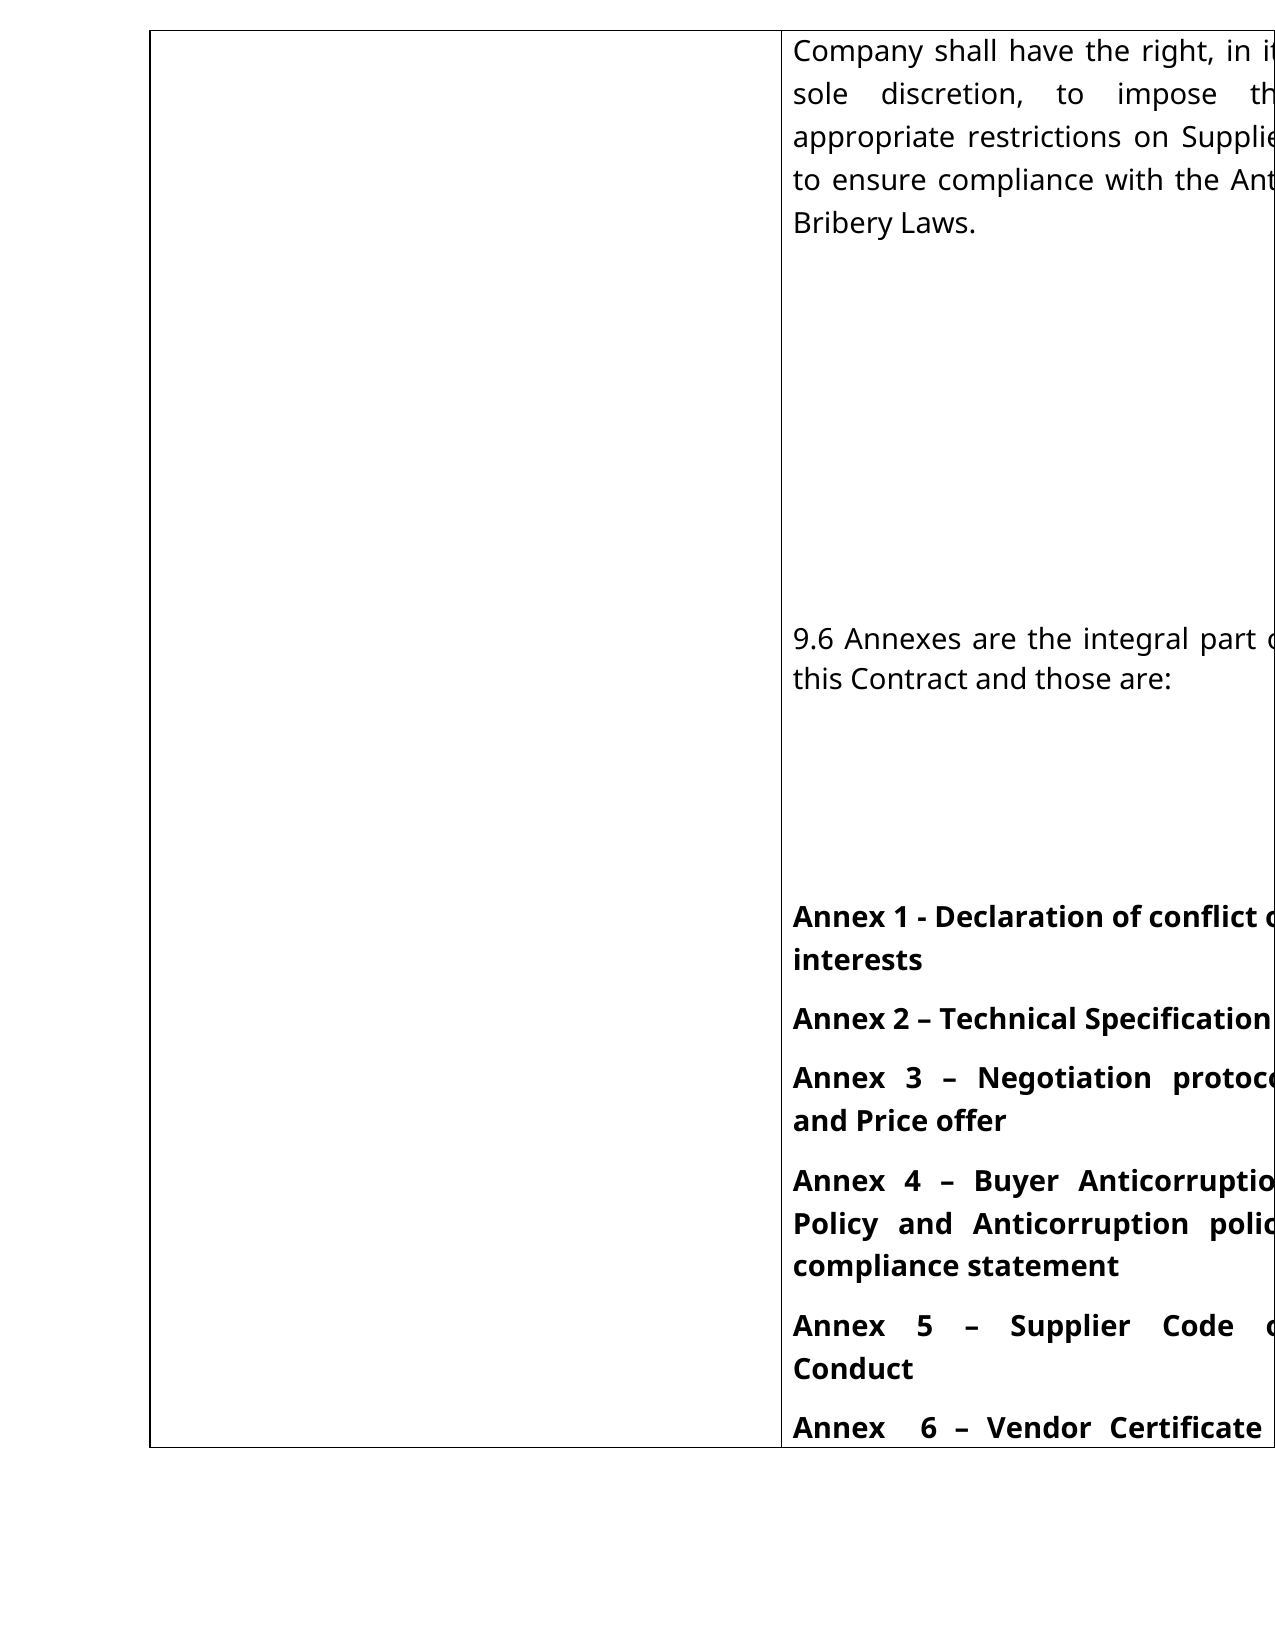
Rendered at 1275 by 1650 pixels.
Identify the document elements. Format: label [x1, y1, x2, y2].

table_header [782, 31, 1274, 1447]
table_header [151, 31, 781, 1447]
